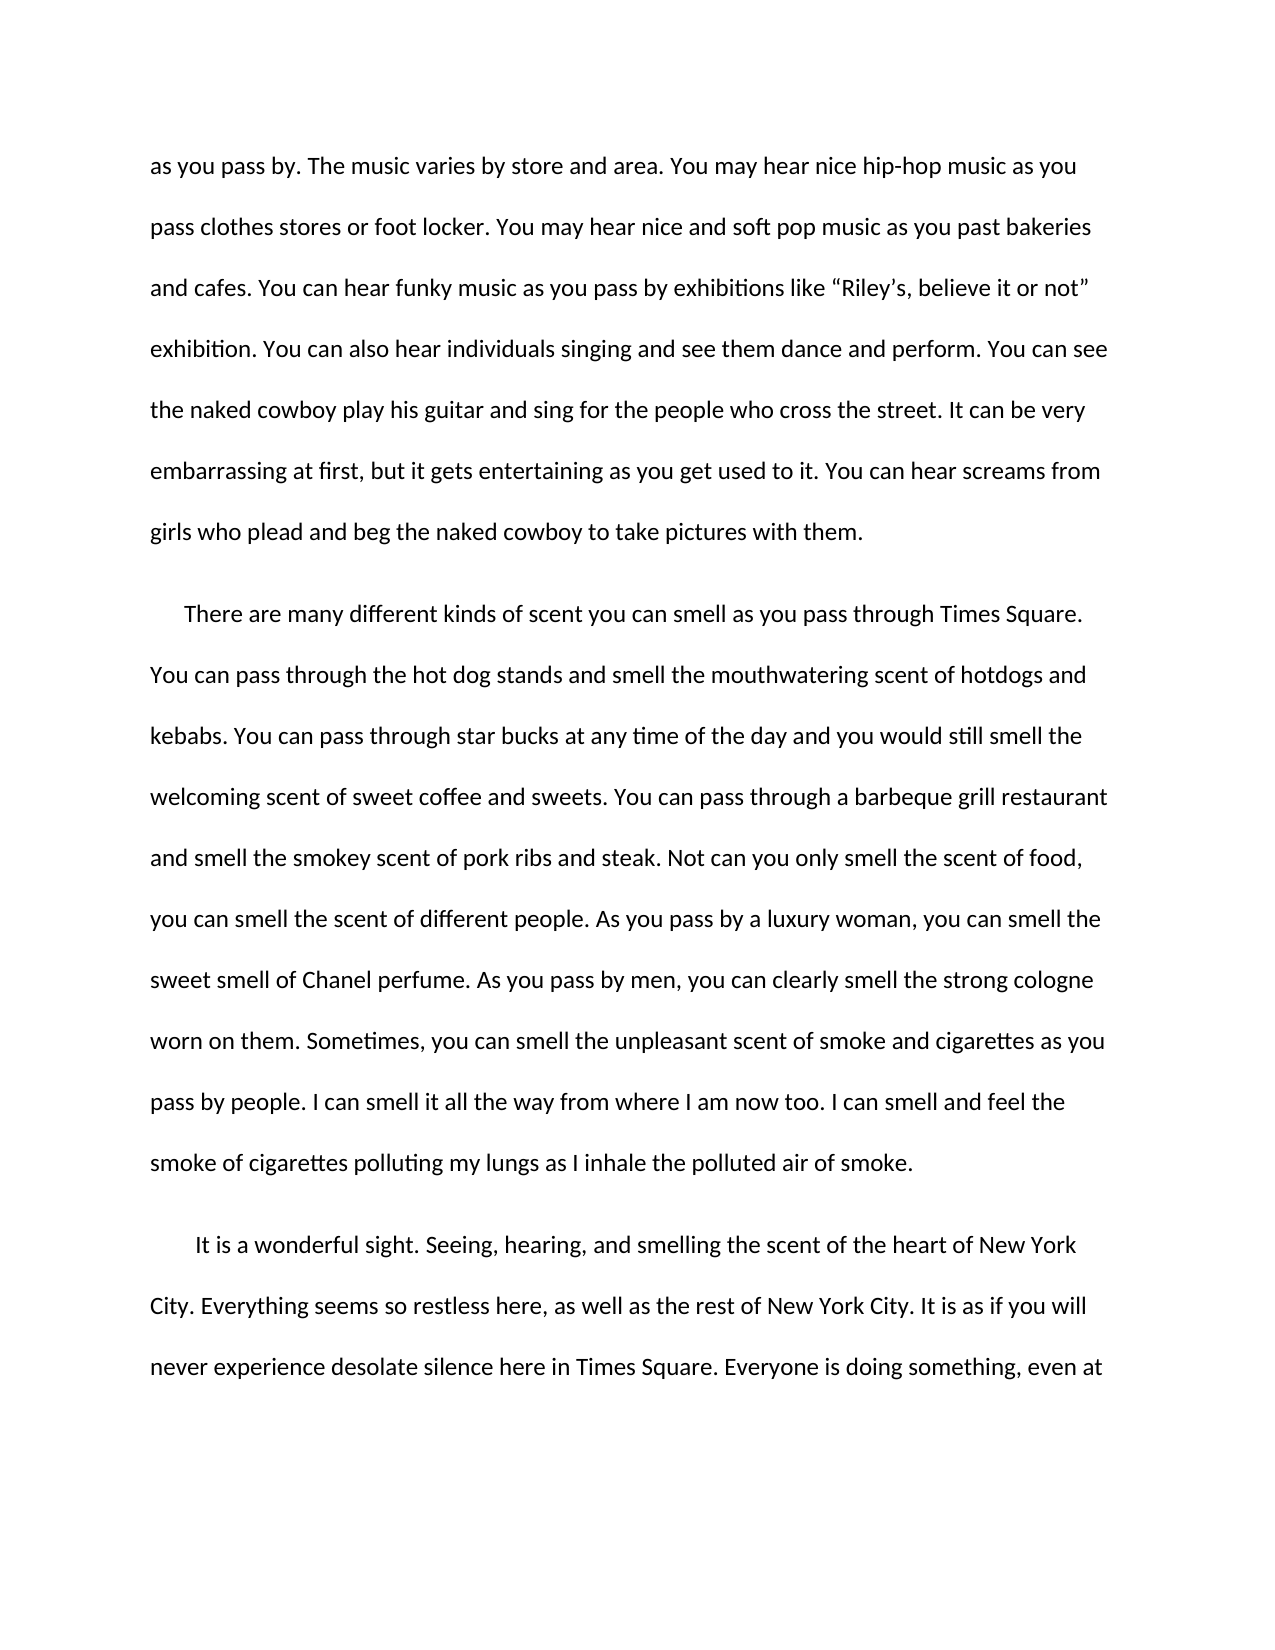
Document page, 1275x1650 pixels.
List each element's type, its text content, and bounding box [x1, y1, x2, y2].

text There are many different kinds of scent you can smell as you pass through Times Square. You can pass through the hot dog stands and smell the mouthwatering scent of hotdogs and kebabs. You can pass through star bucks at any time of the day and you would still smell the welcoming scent of sweet coffee and sweets. You can pass through a barbeque grill restaurant and smell the smokey scent of pork ribs and steak. Not can you only smell the scent of food, you can smell the scent of different people. As you pass by a luxury woman, you can smell the sweet smell of Chanel perfume. As you pass by men, you can clearly smell the strong cologne worn on them. Sometimes, you can smell the unpleasant scent of smoke and cigarettes as you pass by people. I can smell it all the way from where I am now too. I can smell and feel the smoke of cigarettes polluting my lungs as I inhale the polluted air of smoke. [150, 598, 1125, 1178]
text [150, 1229, 1125, 1382]
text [150, 150, 1125, 547]
